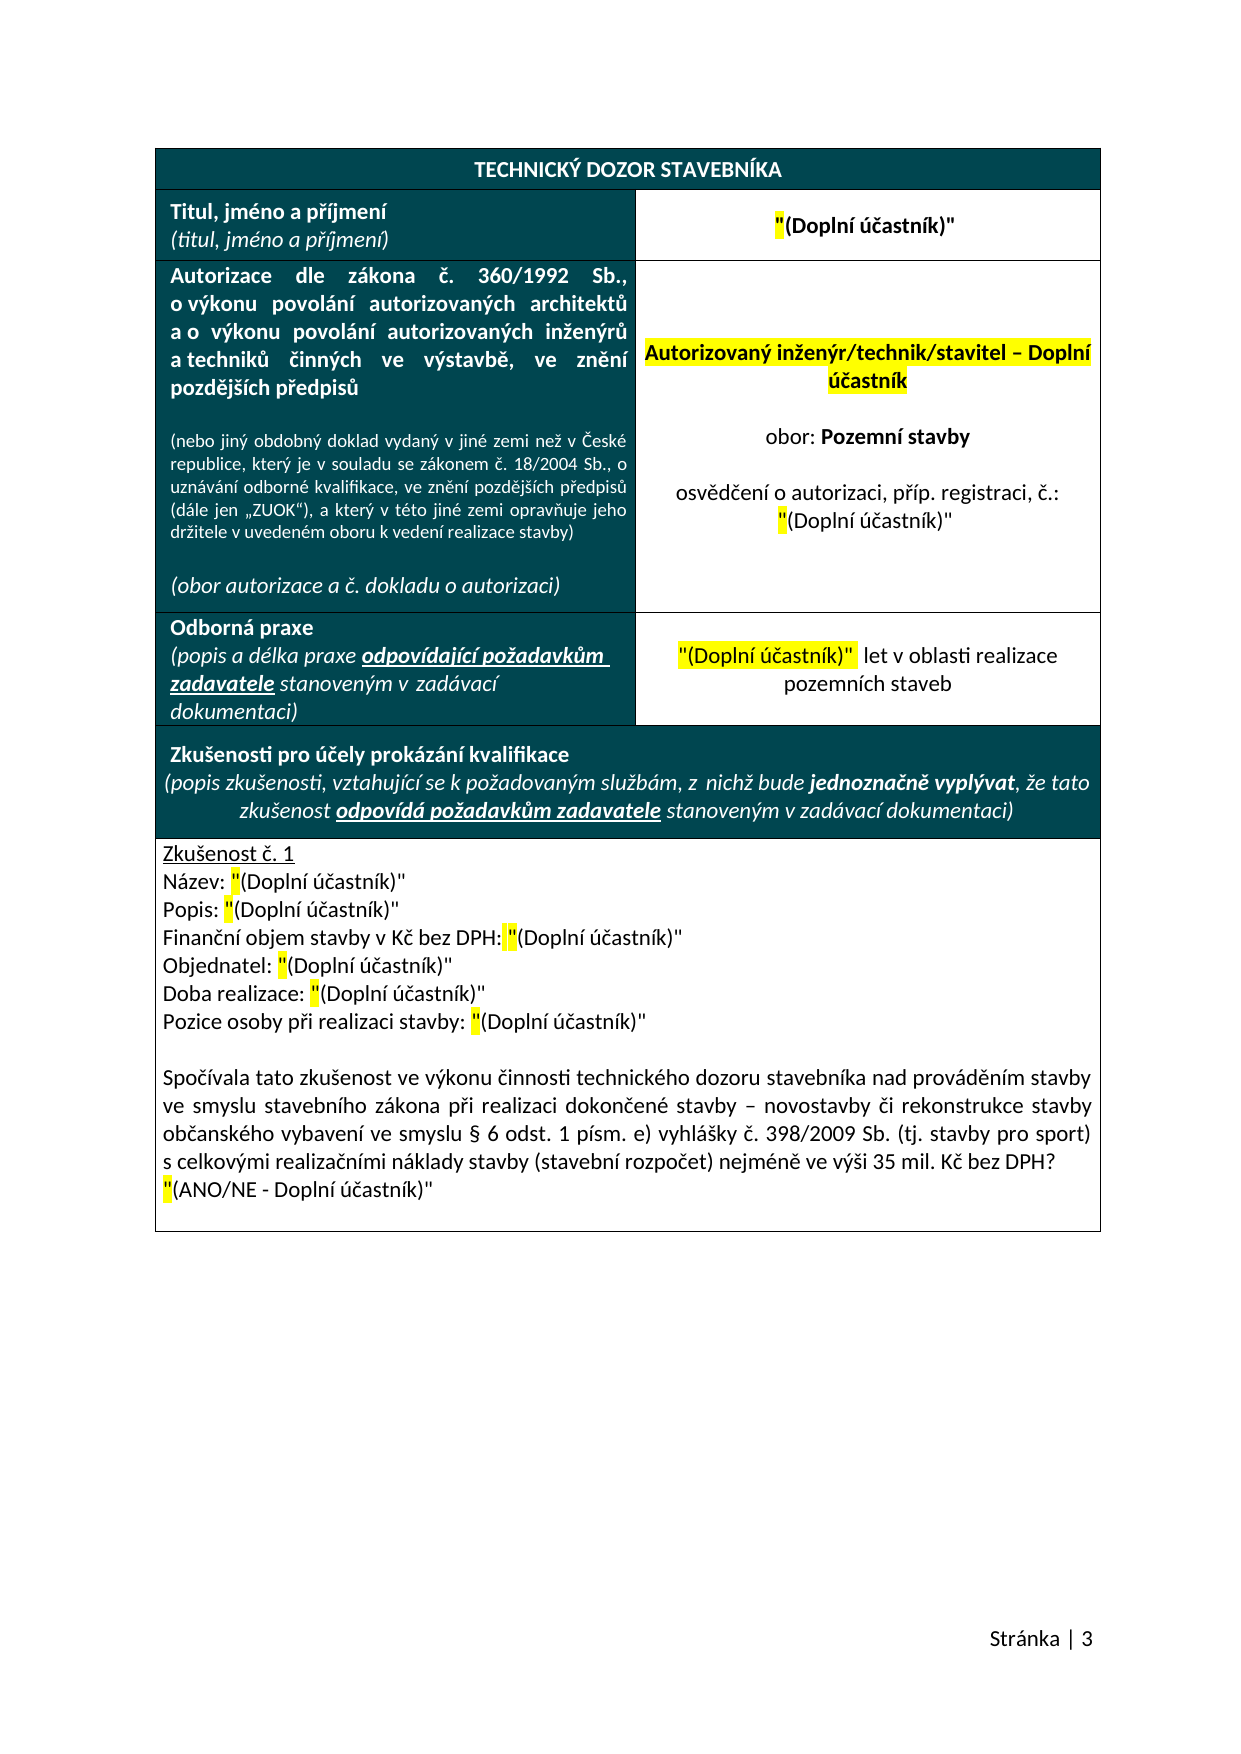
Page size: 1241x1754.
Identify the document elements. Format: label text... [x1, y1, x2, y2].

table_cell Autorizovaný inženýr/technik/stavitel – Doplní účastník obor: Pozemní stavby osvědčení o autorizaci, příp. registraci, č.: [636, 261, 1100, 612]
table_cell Autorizace dle zákona č. 360/1992 Sb., o výkonu povolání autorizovaných architektů a o výkonu povolání autorizovaných inženýrů a techniků činných ve výstavbě, ve znění pozdějších předpisů (nebo jiný obdobný doklad vydaný v jiné zemi než v České republice, který je v souladu se zákonem č. 18/2004 Sb., o uznávání odborné kvalifikace, ve znění pozdějších předpisů (dále jen „ZUOK“), a který v této jiné zemi opravňuje jeho držitele v uvedeném oboru k vedení realizace stavby) (obor autorizace a č. dokladu o autorizaci) [156, 261, 635, 612]
table_cell Zkušenosti pro účely prokázání kvalifikace (popis zkušenosti, vztahující se k požadovaným službám, z nichž bude jednoznačně vyplývat, že tato zkušenost odpovídá požadavkům zadavatele stanoveným v zadávací dokumentaci) [156, 726, 1100, 838]
table_cell [636, 190, 1100, 260]
table_cell Zkušenost č. 1 Název: Popis: Finanční objem stavby v Kč bez DPH: Objednatel: Doba realizace: Pozice osoby při realizaci stavby: Spočívala tato zkušenost ve výkonu činnosti technického dozoru stavebníka nad prováděním stavby ve smyslu stavebního zákona při realizaci dokončené stavby – novostavby či rekonstrukce stavby občanského vybavení ve smyslu § 6 odst. 1 písm. e) vyhlášky č. 398/2009 Sb. (tj. stavby pro sport) s celkovými realizačními náklady stavby (stavební rozpočet) nejméně ve výši 35 mil. Kč bez DPH? [156, 839, 1100, 1231]
table_cell Odborná praxe (popis a délka praxe odpovídající požadavkům zadavatele stanoveným v zadávací dokumentaci) [156, 613, 635, 725]
table_cell Titul, jméno a příjmení (titul, jméno a příjmení) [156, 190, 635, 260]
table_cell let v oblasti realizace pozemních staveb [636, 613, 1100, 725]
table_header TECHNICKÝ DOZOR STAVEBNÍKA [156, 149, 1100, 189]
